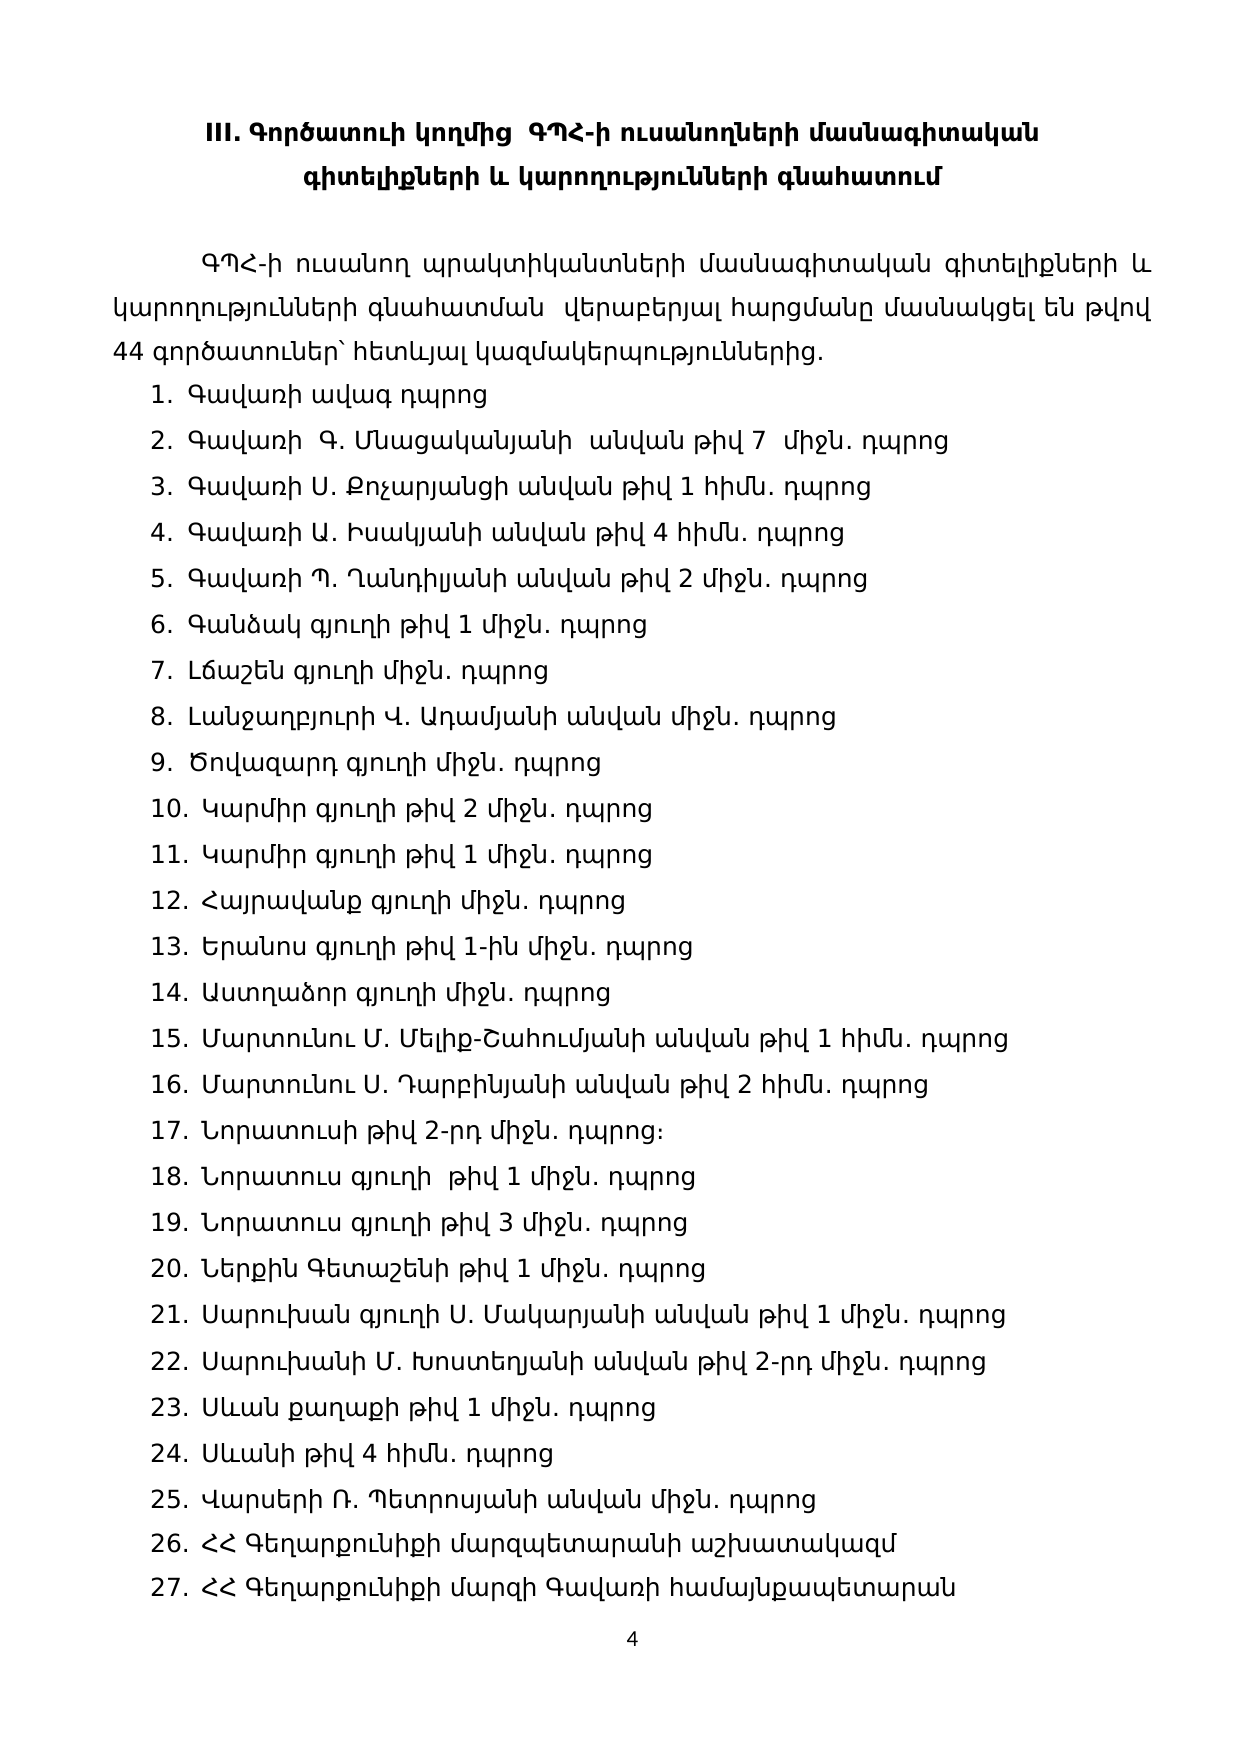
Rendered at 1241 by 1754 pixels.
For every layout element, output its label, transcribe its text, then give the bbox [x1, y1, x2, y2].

list Սևան քաղաքի թիվ 1 միջն․ դպրոց [150, 1391, 1152, 1422]
list Գործատուի կողմից ԳՊՀ-ի ուսանողների մասնագիտական [150, 118, 1131, 147]
list Սարուխանի Մ․ Խոստեղյանի անվան թիվ 2-րդ միջն․ դպրոց [150, 1345, 1152, 1376]
list Գանձակ գյուղի թիվ 1 միջն․ դպրոց [150, 608, 1152, 639]
list Հայրավանք գյուղի միջն․ դպրոց [150, 885, 1152, 916]
list Գավառի Ա․ Իսակյանի անվան թիվ 4 հիմն․ դպրոց [150, 516, 1152, 547]
list Նորատուսի թիվ 2-րդ միջն․ դպրոց։ [150, 1115, 1152, 1146]
list Սևանի թիվ 4 հիմն․ դպրոց [150, 1437, 1152, 1468]
list Լանջաղբյուրի Վ․ Ադամյանի անվան միջն․ դպրոց [150, 701, 1152, 731]
list Գավառի Գ․ Մնացականյանի անվան թիվ 7 միջն․ դպրոց [150, 424, 1152, 455]
text գիտելիքների և կարողությունների գնահատում [112, 162, 1131, 191]
list Ծովազարդ գյուղի միջն․ դպրոց [150, 747, 1152, 777]
list Սարուխան գյուղի Ս. Մակարյանի անվան թիվ 1 միջն․ դպրոց [150, 1299, 1152, 1330]
list Ներքին Գետաշենի թիվ 1 միջն․ դպրոց [150, 1253, 1152, 1284]
list Մարտունու Ս․ Դարբինյանի անվան թիվ 2 հիմն․ դպրոց [150, 1069, 1152, 1100]
list Մարտունու Մ․ Մելիք-Շահումյանի անվան թիվ 1 հիմն․ դպրոց [150, 1023, 1152, 1054]
list Երանոս գյուղի թիվ 1-ին միջն․ դպրոց [150, 931, 1152, 962]
list Նորատուս գյուղի թիվ 1 միջն․ դպրոց [150, 1161, 1152, 1192]
list Աստղաձոր գյուղի միջն․ դպրոց [150, 977, 1152, 1008]
list Գավառի Պ. Ղանդիլյանի անվան թիվ 2 միջն․ դպրոց [150, 562, 1152, 593]
text ԳՊՀ-ի ուսանող պրակտիկանտների մասնագիտական գիտելիքների և կարողությունների գնահատման վերաբերյալ հարցմանը մասնակցել են թվով 44 գործատուներ՝ հետևյալ կազմակերպություններից. [112, 249, 1152, 366]
list Կարմիր գյուղի թիվ 1 միջն․ դպրոց [150, 839, 1152, 869]
list Լճաշեն գյուղի միջն․ դպրոց [150, 654, 1152, 685]
list ՀՀ Գեղարքունիքի մարզպետարանի աշխատակազմ [150, 1529, 1152, 1558]
list Նորատուս գյուղի թիվ 3 միջն․ դպրոց [150, 1207, 1152, 1238]
list Վարսերի Ռ․ Պետրոսյանի անվան միջն․ դպրոց [150, 1483, 1152, 1514]
list Գավառի ավագ դպրոց [150, 381, 1152, 410]
list Գավառի Ս․ Քոչարյանցի անվան թիվ 1 հիմն․ դպրոց [150, 470, 1152, 501]
list ՀՀ Գեղարքունիքի մարզի Գավառի համայնքապետարան [150, 1573, 1152, 1602]
list Կարմիր գյուղի թիվ 2 միջն․ դպրոց [150, 793, 1152, 823]
